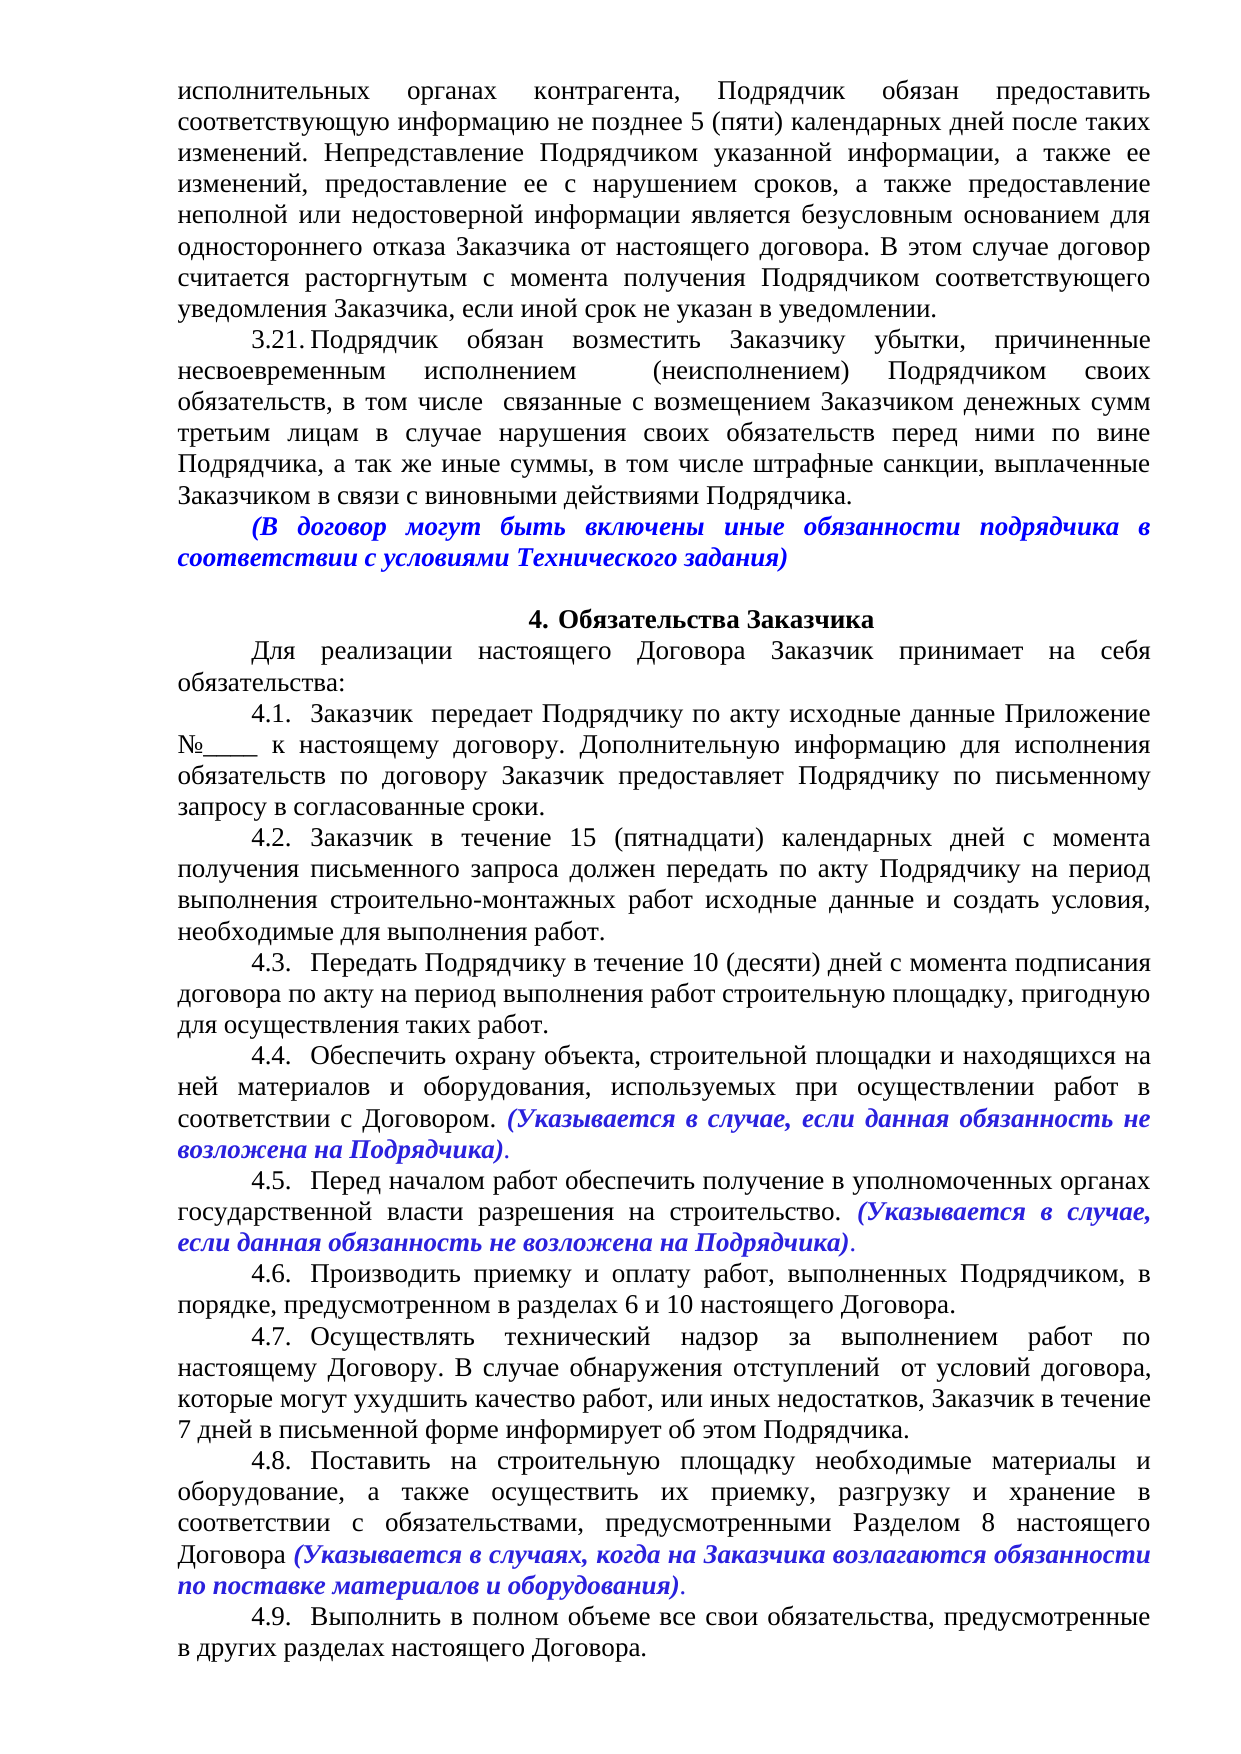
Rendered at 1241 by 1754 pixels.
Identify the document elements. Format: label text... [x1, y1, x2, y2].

list Обязательства Заказчика [177, 603, 1152, 634]
text (В договор могут быть включены иные обязанности подрядчика в соответствии с условиями Технического задания) [177, 510, 1152, 572]
list Выполнить в полном объеме все свои обязательства, предусмотренные в других разделах настоящего Договора. [177, 1600, 1152, 1662]
list Производить приемку и оплату работ, выполненных Подрядчиком, в порядке, предусмотренном в разделах 6 и 10 настоящего Договора. [177, 1257, 1152, 1320]
list Передать Подрядчику в течение 10 (десяти) дней с момента подписания договора по акту на период выполнения работ строительную площадку, пригодную для осуществления таких работ. [177, 946, 1152, 1039]
list Перед началом работ обеспечить получение в уполномоченных органах государственной власти разрешения на строительство. (Указывается в случае, если данная обязанность не возложена на Подрядчика). [177, 1164, 1152, 1257]
list Осуществлять технический надзор за выполнением работ по настоящему Договору. В случае обнаружения отступлений от условий договора, которые могут ухудшить качество работ, или иных недостатков, Заказчик в течение 7 дней в письменной форме информирует об этом Подрядчика. [177, 1320, 1152, 1444]
list Подрядчик обязан возместить Заказчику убытки, причиненные несвоевременным исполнением (неисполнением) Подрядчиком своих обязательств, в том числе связанные с возмещением Заказчиком денежных сумм третьим лицам в случае нарушения своих обязательств перед ними по вине Подрядчика, а так же иные суммы, в том числе штрафные санкции, выплаченные Заказчиком в связи с виновными действиями Подрядчика. [177, 323, 1152, 510]
text Для реализации настоящего Договора Заказчик принимает на себя обязательства: [177, 634, 1152, 697]
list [177, 74, 1152, 323]
list Заказчик передает Подрядчику по акту исходные данные Приложение №____ к настоящему договору. Дополнительную информацию для исполнения обязательств по договору Заказчик предоставляет Подрядчику по письменному запросу в согласованные сроки. [177, 697, 1152, 821]
list Заказчик в течение 15 (пятнадцати) календарных дней с момента получения письменного запроса должен передать по акту Подрядчику на период выполнения строительно-монтажных работ исходные данные и создать условия, необходимые для выполнения работ. [177, 821, 1152, 946]
list Обеспечить охрану объекта, строительной площадки и находящихся на ней материалов и оборудования, используемых при осуществлении работ в соответствии с Договором. (Указывается в случае, если данная обязанность не возложена на Подрядчика). [177, 1039, 1152, 1164]
list Поставить на строительную площадку необходимые материалы и оборудование, а также осуществить их приемку, разгрузку и хранение в соответствии с обязательствами, предусмотренными Разделом 8 настоящего Договора (Указывается в случаях, когда на Заказчика возлагаются обязанности по поставке материалов и оборудования). [177, 1444, 1152, 1600]
